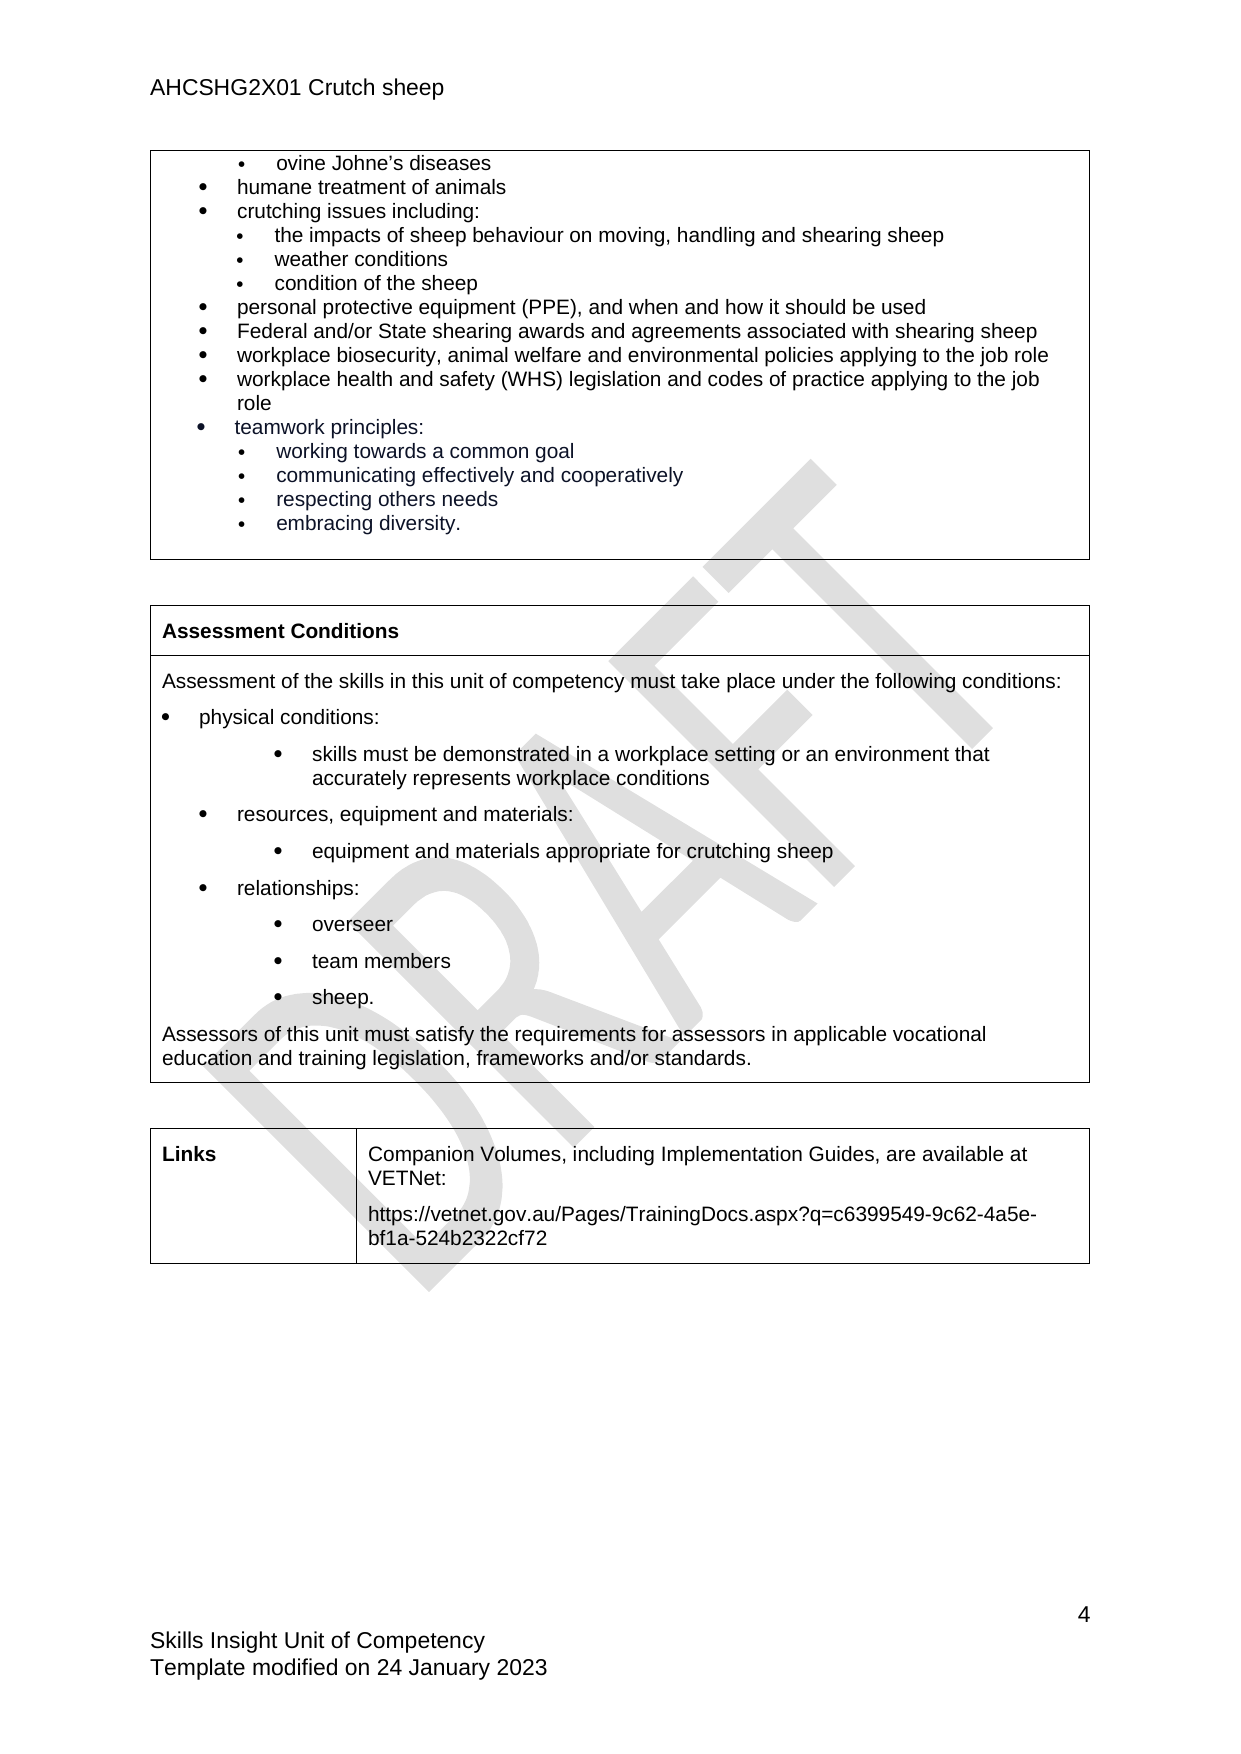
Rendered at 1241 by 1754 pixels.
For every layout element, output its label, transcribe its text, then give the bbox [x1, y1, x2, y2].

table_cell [151, 151, 1089, 559]
table_cell Assessment of the skills in this unit of competency must take place under the following conditions: physical conditions: skills must be demonstrated in a workplace setting or an environment that accurately represents workplace conditions resources, equipment and materials: equipment and materials appropriate for crutching sheep relationships: overseer team members sheep. Assessors of this unit must satisfy the requirements for assessors in applicable vocational education and training legislation, frameworks and/or standards. [151, 656, 1089, 1082]
table_header Links [151, 1129, 356, 1263]
table_header Assessment Conditions [151, 606, 1089, 655]
table_header Companion Volumes, including Implementation Guides, are available at VETNet: https://vetnet.gov.au/Pages/TrainingDocs.aspx?q=c6399549-9c62-4a5e-bf1a-524b2322cf72 [357, 1129, 1089, 1263]
